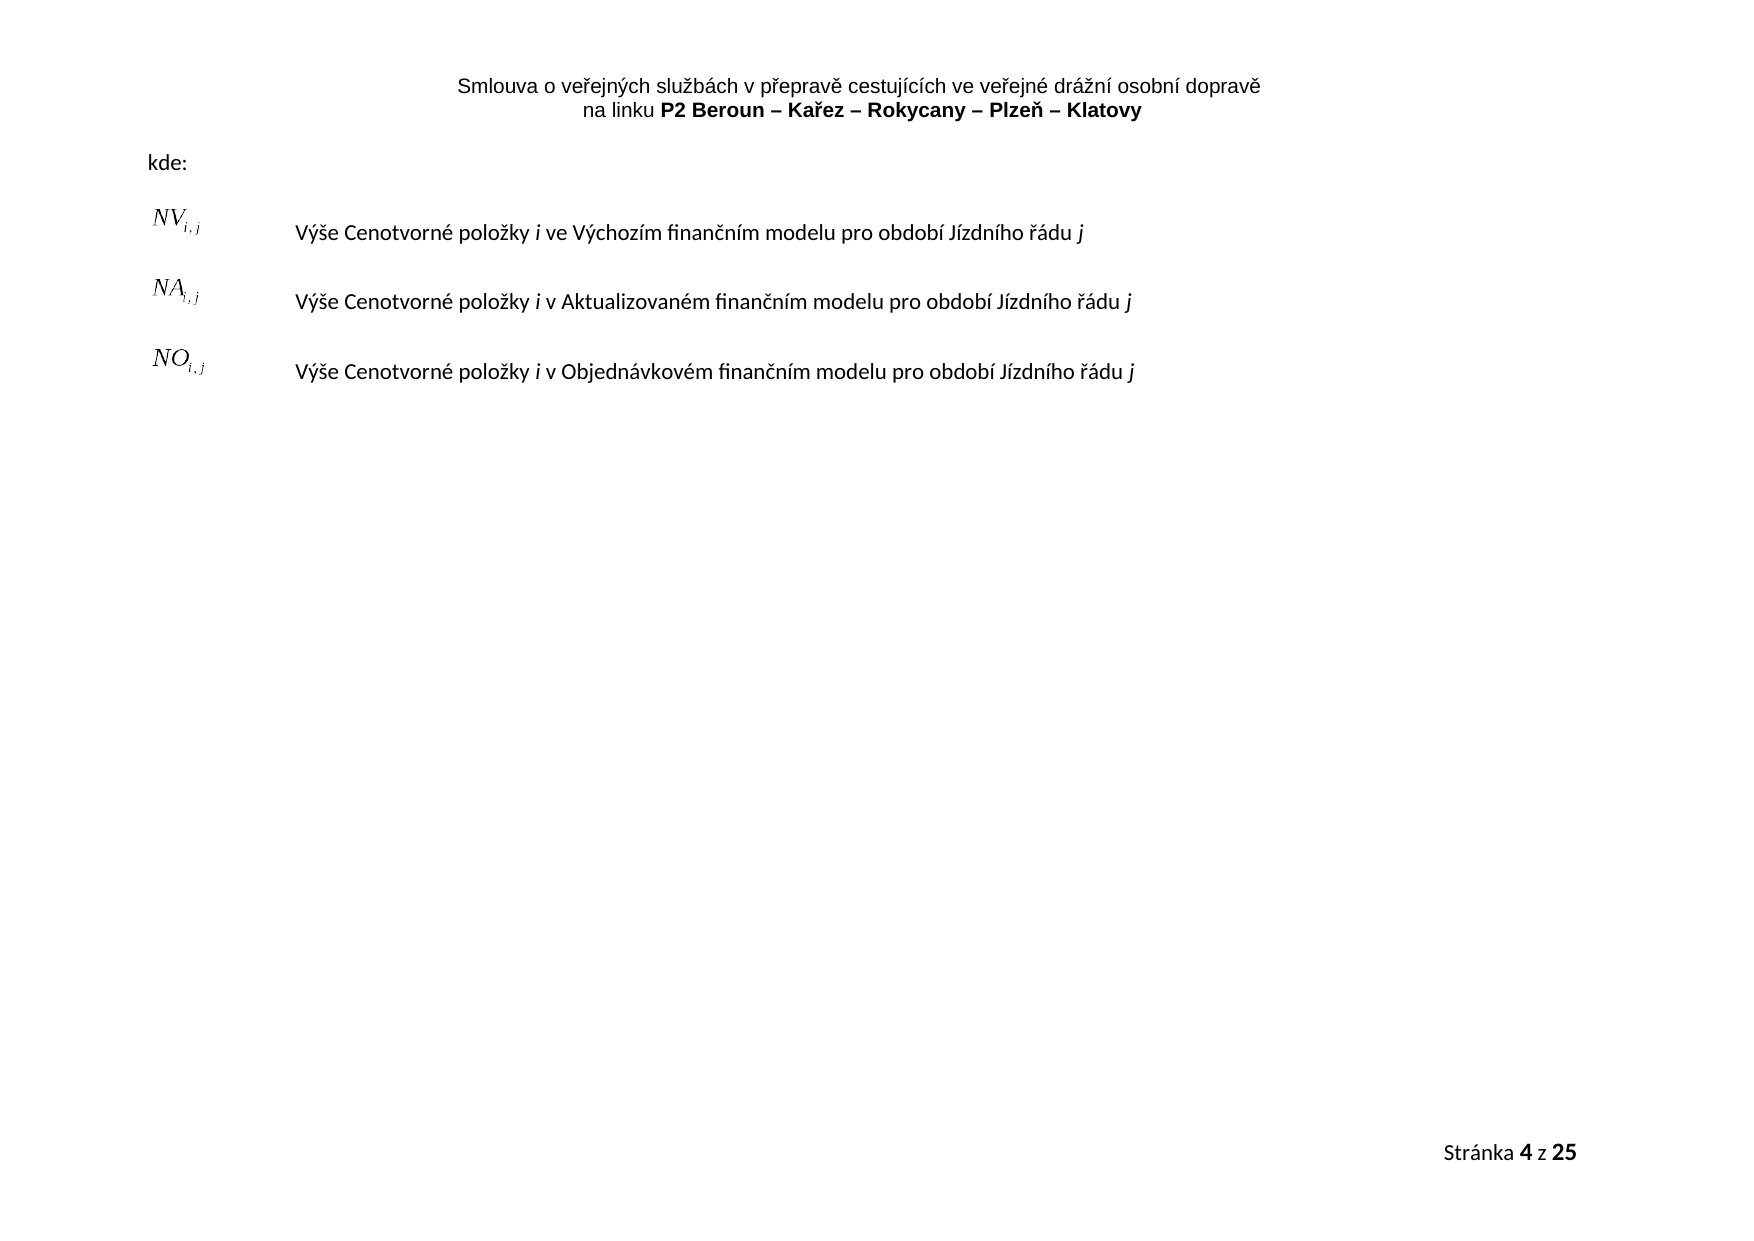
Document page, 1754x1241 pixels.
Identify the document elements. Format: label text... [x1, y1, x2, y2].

text Výše Cenotvorné položky i ve Výchozím finančním modelu pro období Jízdního řádu j [148, 201, 1577, 246]
text Výše Cenotvorné položky i v Objednávkovém finančním modelu pro období Jízdního řádu j [148, 341, 1577, 385]
text Výše Cenotvorné položky i v Aktualizovaném finančním modelu pro období Jízdního řádu j [148, 271, 1577, 316]
text kde: [148, 148, 1577, 176]
